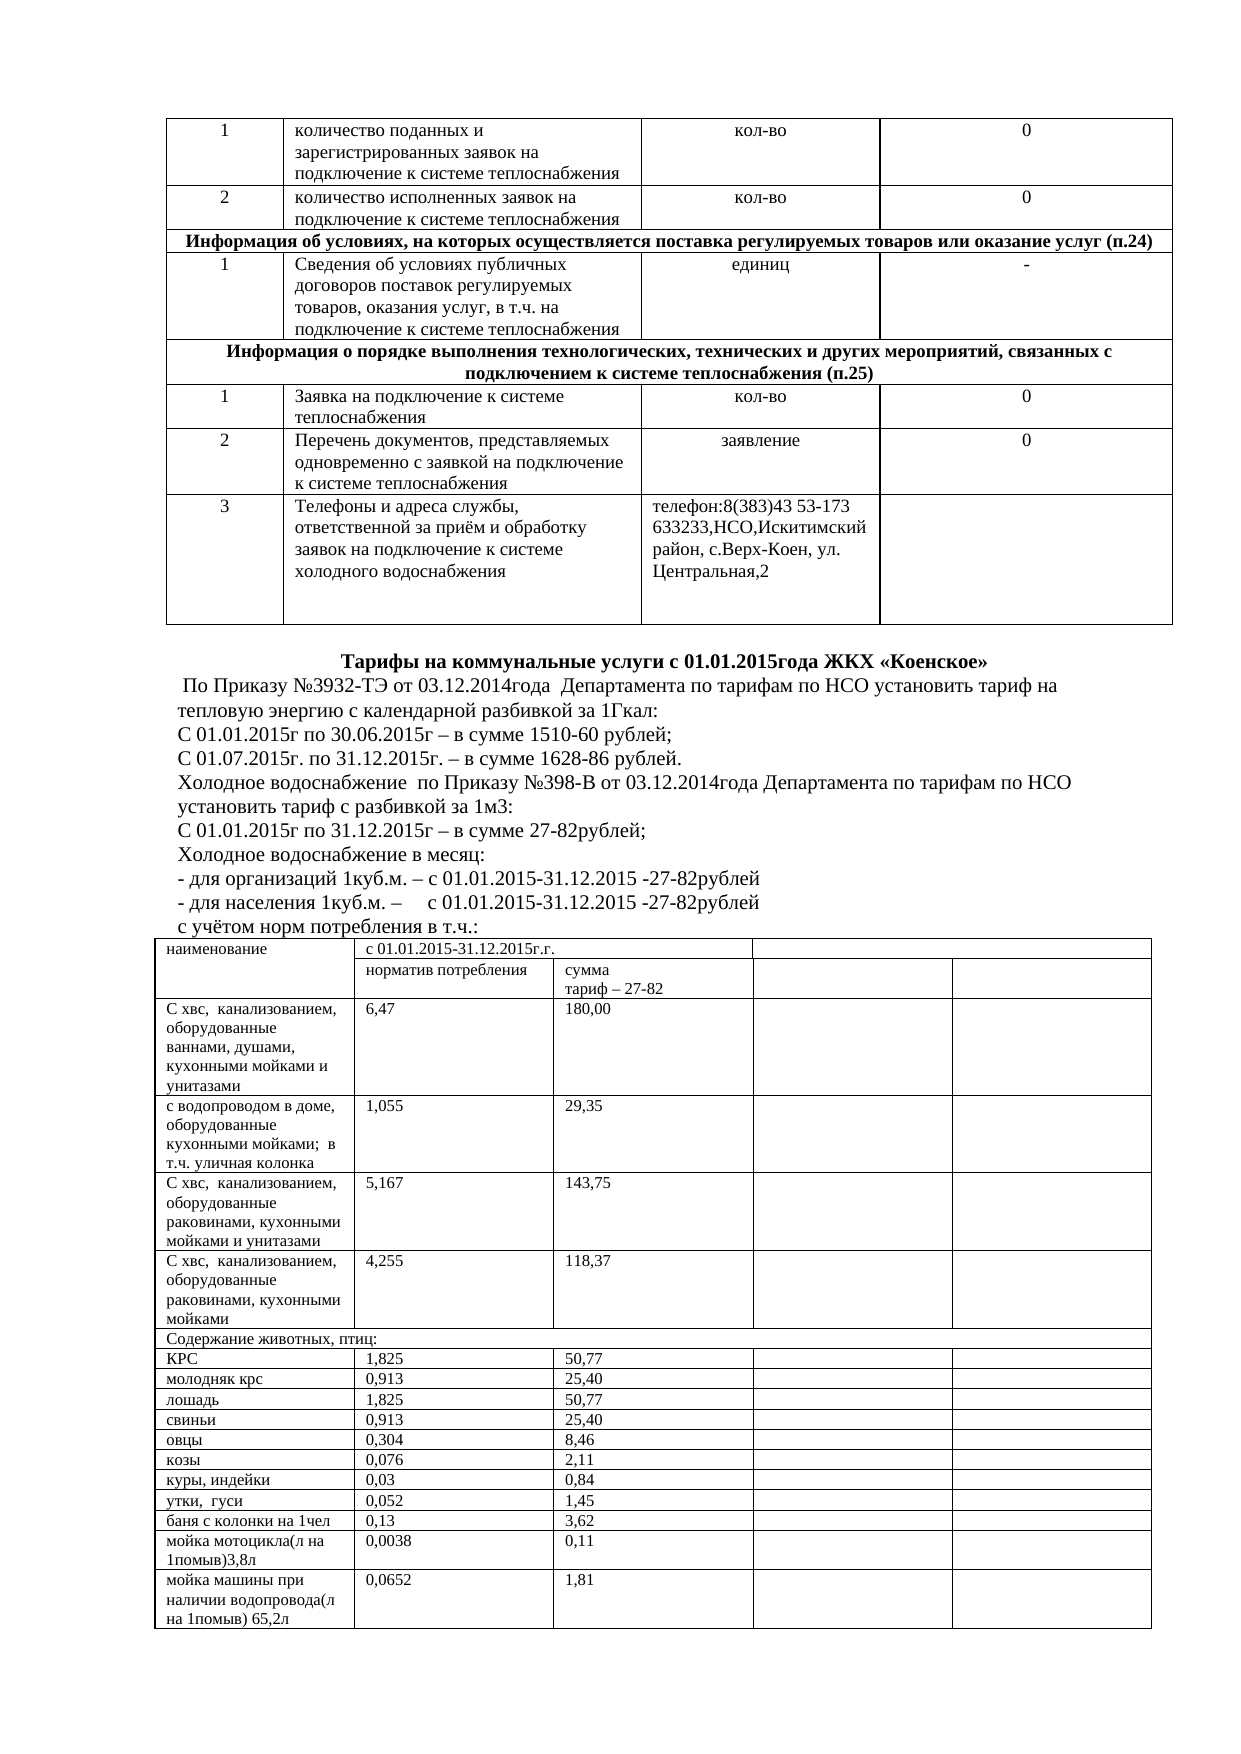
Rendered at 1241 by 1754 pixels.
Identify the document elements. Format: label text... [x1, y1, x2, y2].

table_cell 2,11 [554, 1450, 753, 1469]
table_cell мойка мотоцикла(л на 1помыв)3,8л [156, 1531, 354, 1569]
table_cell 143,75 [554, 1173, 753, 1250]
table_cell молодняк крс [156, 1369, 354, 1388]
table_cell 0 [881, 186, 1172, 229]
table_cell 0 [881, 429, 1172, 494]
table_cell 25,40 [554, 1410, 753, 1429]
table_cell [953, 1389, 1151, 1408]
table_header с 01.01.2015-31.12.2015г.г. [355, 939, 752, 958]
table_cell 3,62 [554, 1511, 753, 1530]
table_cell 6,47 [355, 999, 553, 1094]
table_cell [953, 1531, 1151, 1569]
table_cell 50,77 [554, 1389, 753, 1408]
table_cell 3 [167, 495, 283, 624]
table_cell [953, 1511, 1151, 1530]
table_cell 1,45 [554, 1490, 753, 1509]
table_cell овцы [156, 1430, 354, 1449]
text С 01.01.2015г по 31.12.2015г – в сумме 27-82рублей; [177, 818, 1152, 842]
table_cell [953, 1096, 1151, 1172]
table_cell [953, 1369, 1151, 1388]
text Холодное водоснабжение в месяц: [177, 842, 1152, 866]
table_cell 0,052 [355, 1490, 553, 1509]
table_cell количество исполненных заявок на подключение к системе теплоснабжения [284, 186, 641, 229]
table_cell [953, 1349, 1151, 1368]
table_cell заявление [642, 429, 879, 494]
table_cell [754, 1470, 952, 1489]
table_cell 5,167 [355, 1173, 553, 1250]
table_cell [754, 1173, 952, 1250]
table_cell 50,77 [554, 1349, 753, 1368]
table_cell 0,0038 [355, 1531, 553, 1569]
table_cell кол-во [642, 385, 879, 428]
table_cell 0,913 [355, 1410, 553, 1429]
table_cell КРС [156, 1349, 354, 1368]
table_cell с водопроводом в доме, оборудованные кухонными мойками; в т.ч. уличная колонка [156, 1096, 354, 1172]
table_cell единиц [642, 253, 879, 339]
table_cell [881, 495, 1172, 624]
table_cell [754, 999, 952, 1094]
table_cell 0,03 [355, 1470, 553, 1489]
table_cell [754, 1450, 952, 1469]
table_cell норматив потребления [355, 959, 553, 998]
table_cell 1 [167, 253, 283, 339]
table_cell [953, 959, 1151, 998]
table_cell телефон:8(383)43 53-173 633233,НСО,Искитимский район, с.Верх-Коен, ул. Центральная,2 [642, 495, 879, 624]
table_cell Сведения об условиях публичных договоров поставок регулируемых товаров, оказания услуг, в т.ч. на подключение к системе теплоснабжения [284, 253, 641, 339]
text - для организаций 1куб.м. – с 01.01.2015-31.12.2015 -27-82рублей [177, 866, 1152, 890]
table_cell С хвс, канализованием, оборудованные раковинами, кухонными мойками [156, 1251, 354, 1328]
table_cell козы [156, 1450, 354, 1469]
table_cell сумма тариф – 27-82 [554, 959, 753, 998]
table_cell 2 [167, 429, 283, 494]
table_cell количество поданных и зарегистрированных заявок на подключение к системе теплоснабжения [284, 119, 641, 185]
table_cell утки, гуси [156, 1490, 354, 1509]
table_cell 0,11 [554, 1531, 753, 1569]
table_header наименование [156, 939, 354, 998]
table_cell кол-во [642, 119, 879, 185]
text Холодное водоснабжение по Приказу №398-В от 03.12.2014года Департамента по тарифам по НСО установить тариф с разбивкой за 1м3: [177, 770, 1152, 818]
table_cell 1 [167, 385, 283, 428]
text Тарифы на коммунальные услуги с 01.01.2015года ЖКХ «Коенское» [177, 649, 1152, 673]
table_cell [754, 1531, 952, 1569]
table_cell 0 [881, 119, 1172, 185]
table_cell [953, 1251, 1151, 1328]
table_cell 29,35 [554, 1096, 753, 1172]
table_cell [754, 1410, 952, 1429]
table_cell [754, 1369, 952, 1388]
table_cell 4,255 [355, 1251, 553, 1328]
table_cell баня с колонки на 1чел [156, 1511, 354, 1530]
table_cell [953, 1470, 1151, 1489]
table_cell 0,0652 [355, 1570, 553, 1628]
table_cell 0,304 [355, 1430, 553, 1449]
table_cell 180,00 [554, 999, 753, 1094]
table_cell [754, 1490, 952, 1509]
table_cell 0,84 [554, 1470, 753, 1489]
table_cell [953, 999, 1151, 1094]
table_cell [754, 1251, 952, 1328]
table_cell С хвс, канализованием, оборудованные раковинами, кухонными мойками и унитазами [156, 1173, 354, 1250]
table_cell 118,37 [554, 1251, 753, 1328]
table_cell Информация о порядке выполнения технологических, технических и других мероприятий, связанных с подключением к системе теплоснабжения (п.25) [167, 340, 1172, 383]
table_cell 25,40 [554, 1369, 753, 1388]
table_cell [754, 1349, 952, 1368]
table_cell Информация об условиях, на которых осуществляется поставка регулируемых товаров или оказание услуг (п.24) [167, 230, 1172, 252]
text с учётом норм потребления в т.ч.: [177, 914, 1152, 938]
table_cell 8,46 [554, 1430, 753, 1449]
table_cell [754, 1430, 952, 1449]
table_cell свиньи [156, 1410, 354, 1429]
text - для населения 1куб.м. – с 01.01.2015-31.12.2015 -27-82рублей [177, 890, 1152, 914]
text С 01.01.2015г по 30.06.2015г – в сумме 1510-60 рублей; [177, 722, 1152, 746]
table_cell Заявка на подключение к системе теплоснабжения [284, 385, 641, 428]
table_cell куры, индейки [156, 1470, 354, 1489]
table_cell 1,055 [355, 1096, 553, 1172]
table_cell [953, 1450, 1151, 1469]
table_cell 1,825 [355, 1389, 553, 1408]
table_cell [754, 1570, 952, 1628]
table_cell [953, 1410, 1151, 1429]
table_cell лошадь [156, 1389, 354, 1408]
table_cell 0,076 [355, 1450, 553, 1469]
text С 01.07.2015г. по 31.12.2015г. – в сумме 1628-86 рублей. [177, 746, 1152, 770]
table_cell [953, 1490, 1151, 1509]
table_cell 2 [167, 186, 283, 229]
table_cell 1,81 [554, 1570, 753, 1628]
table_cell Содержание животных, птиц: [156, 1329, 1151, 1348]
table_cell [754, 1096, 952, 1172]
table_cell [754, 1389, 952, 1408]
table_cell С хвс, канализованием, оборудованные ваннами, душами, кухонными мойками и унитазами [156, 999, 354, 1094]
table_cell Телефоны и адреса службы, ответственной за приём и обработку заявок на подключение к системе холодного водоснабжения [284, 495, 641, 624]
table_cell 1,825 [355, 1349, 553, 1368]
table_cell - [881, 253, 1172, 339]
table_cell [754, 1511, 952, 1530]
table_cell 0 [881, 385, 1172, 428]
table_cell [754, 959, 952, 998]
table_cell мойка машины при наличии водопровода(л на 1помыв) 65,2л [156, 1570, 354, 1628]
table_cell 0,913 [355, 1369, 553, 1388]
table_header [753, 939, 1151, 958]
table_cell [953, 1570, 1151, 1628]
table_cell Перечень документов, представляемых одновременно с заявкой на подключение к системе теплоснабжения [284, 429, 641, 494]
text По Приказу №3932-ТЭ от 03.12.2014года Департамента по тарифам по НСО установить тариф на тепловую энергию с календарной разбивкой за 1Гкал: [177, 673, 1152, 722]
table_cell кол-во [642, 186, 879, 229]
table_cell 0,13 [355, 1511, 553, 1530]
table_cell [953, 1173, 1151, 1250]
table_cell [953, 1430, 1151, 1449]
table_cell 1 [167, 119, 283, 185]
